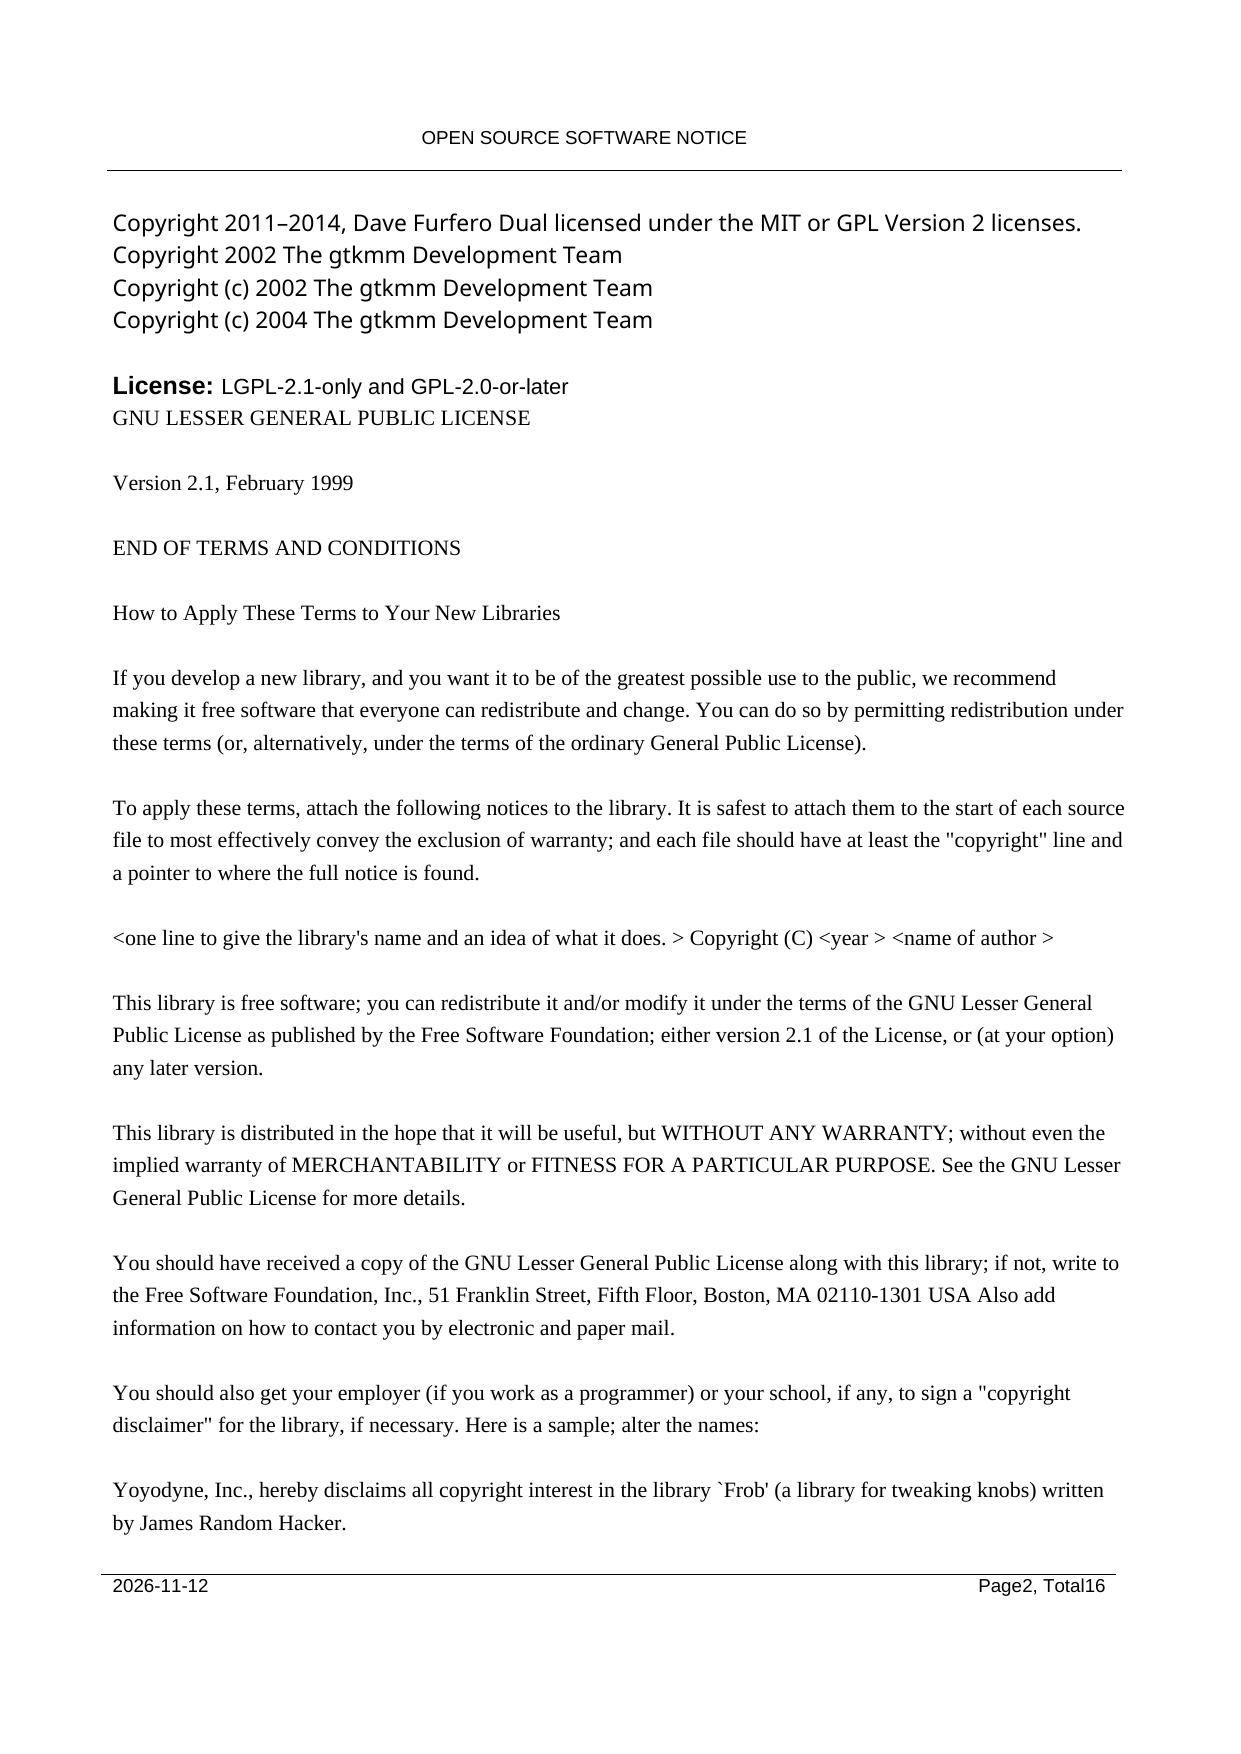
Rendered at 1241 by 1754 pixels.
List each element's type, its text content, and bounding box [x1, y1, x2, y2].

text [112, 206, 1128, 369]
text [112, 401, 1128, 1539]
text License: LGPL-2.1-only and GPL-2.0-or-later [112, 369, 1128, 401]
